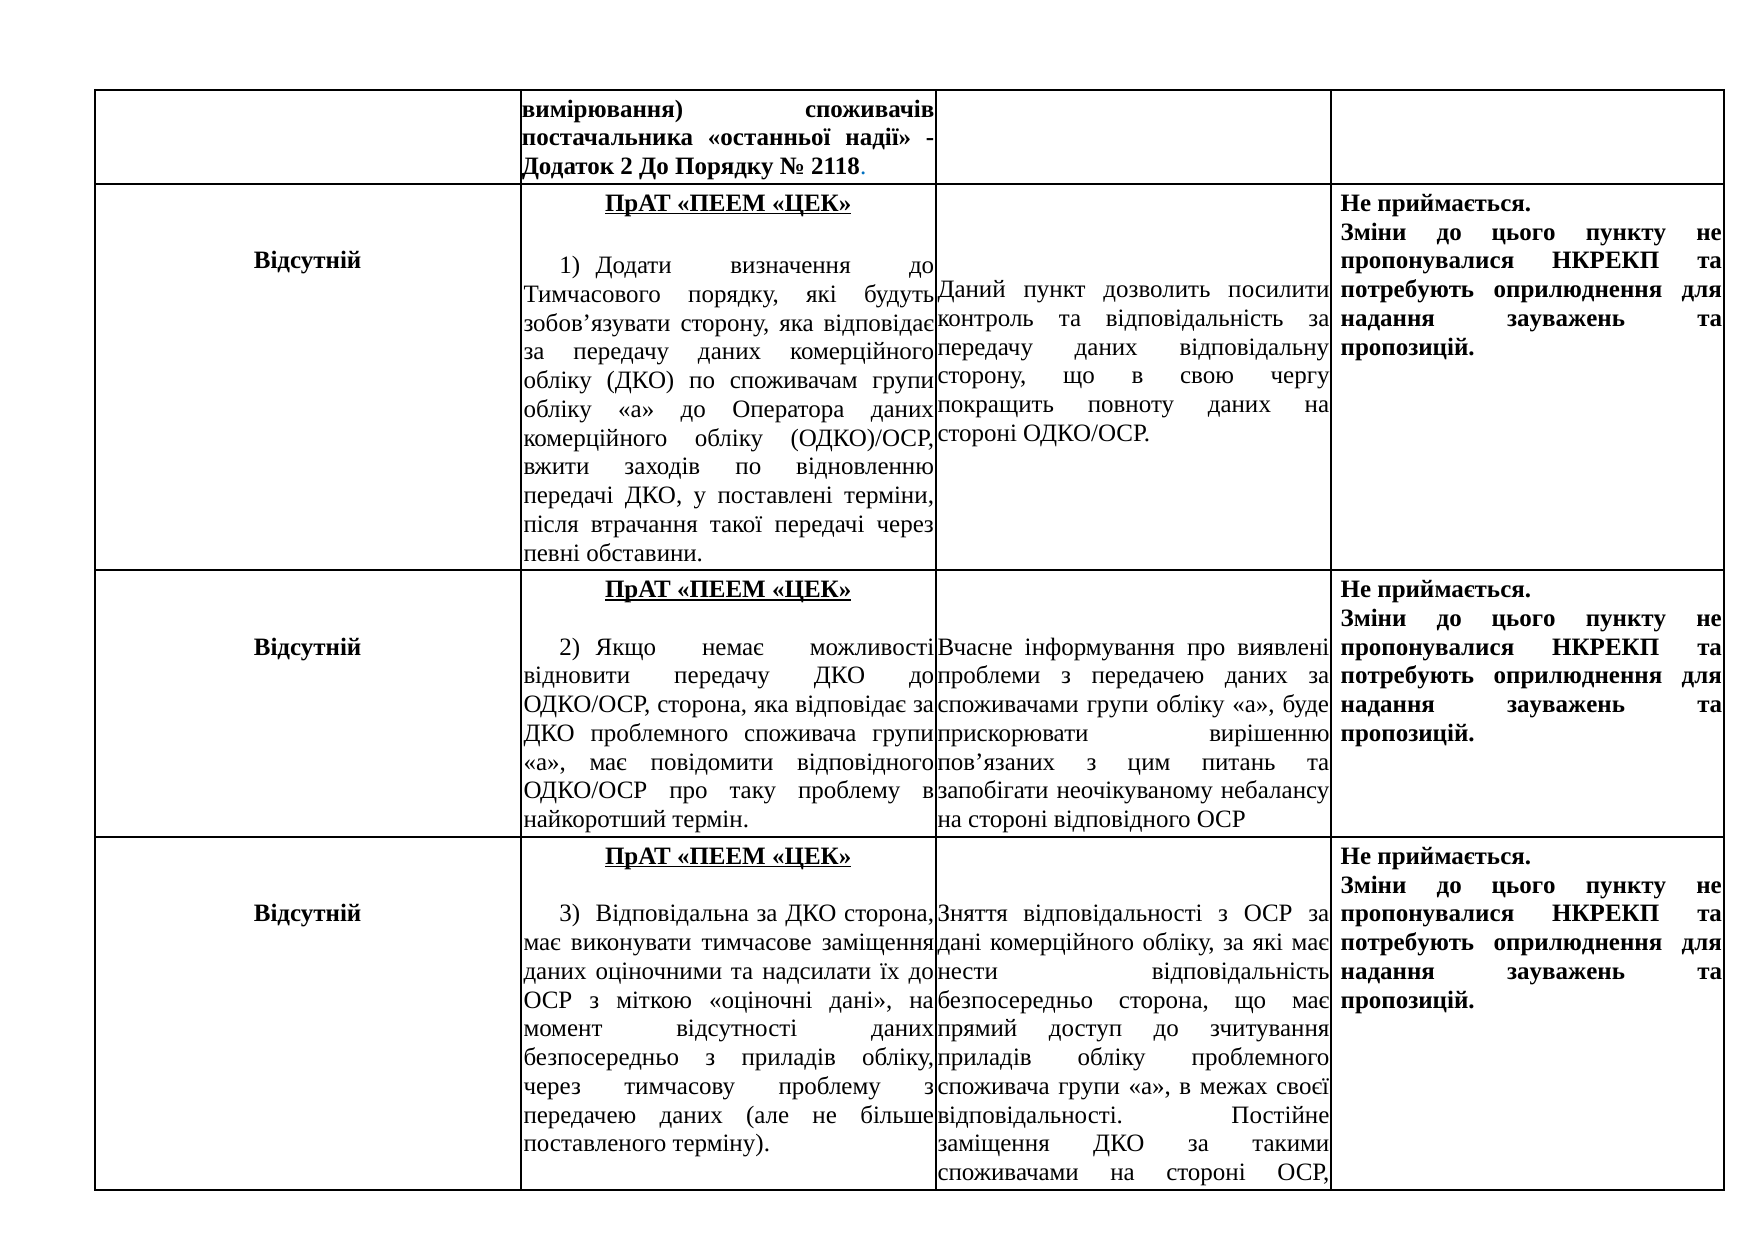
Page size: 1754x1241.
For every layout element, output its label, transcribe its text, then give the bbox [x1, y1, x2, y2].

table_cell Відсутній [96, 838, 520, 1189]
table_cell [1332, 838, 1723, 1189]
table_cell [1332, 91, 1723, 183]
table_cell Відсутній [96, 571, 520, 836]
table_cell Відсутній [96, 185, 520, 569]
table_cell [937, 838, 1330, 1189]
table_cell [937, 91, 1330, 183]
table_cell Даний пункт дозволить посилити контроль та відповідальність за передачу даних відповідальну сторону, що в свою чергу покращить повноту даних на стороні ОДКО/ОСР. [937, 185, 1330, 569]
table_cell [522, 838, 935, 1189]
table_cell ПрАТ «ПЕЕМ «ЦЕК» Якщо немає можливості відновити передачу ДКО до ОДКО/ОСР, сторона, яка відповідає за ДКО проблемного споживача групи «а», має повідомити відповідного ОДКО/ОСР про таку проблему в найкоротший термін. [522, 571, 935, 836]
table_cell Вчасне інформування про виявлені проблеми з передачею даних за споживачами групи обліку «а», буде прискорювати вирішенню пов’язаних з цим питань та запобігати неочікуваному небалансу на стороні відповідного ОСР [937, 571, 1330, 836]
table_cell Не приймається. Зміни до цього пункту не пропонувалися НКРЕКП та потребують оприлюднення для надання зауважень та пропозицій. [1332, 185, 1723, 569]
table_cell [96, 91, 520, 183]
table_cell Не приймається. Зміни до цього пункту не пропонувалися НКРЕКП та потребують оприлюднення для надання зауважень та пропозицій. [1332, 571, 1723, 836]
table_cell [522, 91, 935, 183]
table_cell ПрАТ «ПЕЕМ «ЦЕК» Додати визначення до Тимчасового порядку, які будуть зобов’язувати сторону, яка відповідає за передачу даних комерційного обліку (ДКО) по споживачам групи обліку «а» до Оператора даних комерційного обліку (ОДКО)/ОСР, вжити заходів по відновленню передачі ДКО, у поставлені терміни, після втрачання такої передачі через певні обставини. [522, 185, 935, 569]
